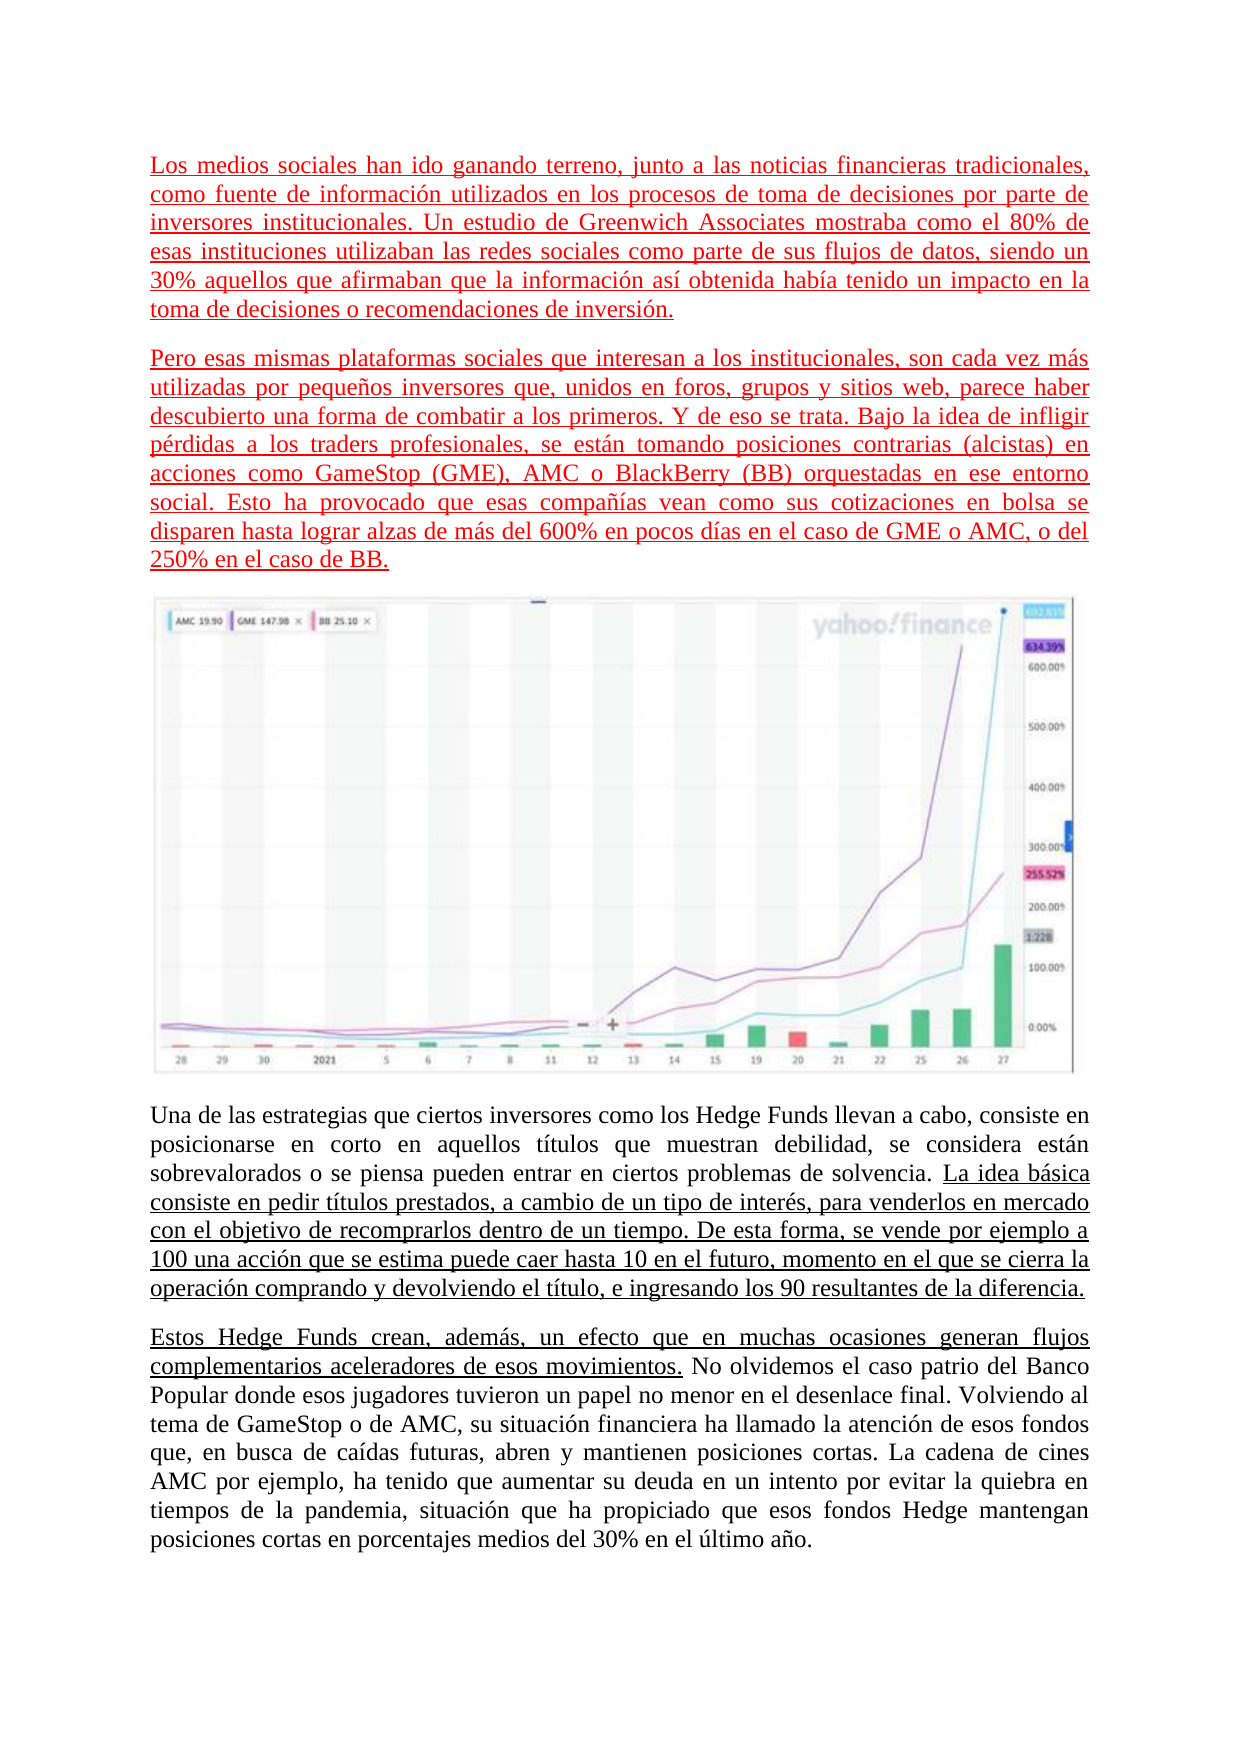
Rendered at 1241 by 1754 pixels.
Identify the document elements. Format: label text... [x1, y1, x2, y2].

text Los medios sociales han ido ganando terreno, junto a las noticias financieras tradicionales, como fuente de información utilizados en los procesos de toma de decisiones por parte de inversores institucionales. Un estudio de Greenwich Associates mostraba como el 80% de esas instituciones utilizaban las redes sociales como parte de sus flujos de datos, siendo un 30% aquellos que afirmaban que la información así obtenida había tenido un impacto en la toma de decisiones o recomendaciones de inversión. [150, 176, 1090, 232]
text Pero esas mismas plataformas sociales que interesan a los institucionales, son cada vez más utilizadas por pequeños inversores que, unidos en foros, grupos y sitios web, parece haber descubierto una forma de combatir a los primeros. Y de eso se trata. Bajo la idea de infligir pérdidas a los traders profesionales, se están tomando posiciones contrarias (alcistas) en acciones como GameStop (GME), AMC o BlackBerry (BB) orquestadas en ese entorno social. Esto ha provocado que esas compañías vean como sus cotizaciones en bolsa se disparen hasta lograr alzas de más del 600% en pocos días en el caso de GME o AMC, o del 250% en el caso de BB. [150, 343, 1090, 397]
text Una de las estrategias que ciertos inversores como los Hedge Funds llevan a cabo, consiste en posicionarse en corto en aquellos títulos que muestran debilidad, se considera están sobrevalorados o se piensa pueden entrar en ciertos problemas de solvencia. La idea básica consiste en pedir títulos prestados, a cambio de un tipo de interés, para venderlos en mercado con el objetivo de recomprarlos dentro de un tiempo. De esta forma, se vende por ejemplo a 100 una acción que se estima puede caer hasta 10 en el futuro, momento en el que se cierra la operación comprando y devolviendo el título, e ingresando los 90 resultantes de la diferencia. [150, 1100, 1090, 1212]
picture [150, 594, 1091, 1080]
text Pero esas mismas plataformas sociales que interesan a los institucionales, son cada vez más utilizadas por pequeños inversores que, unidos en foros, grupos y sitios web, parece haber descubierto una forma de combatir a los primeros. Y de eso se trata. Bajo la idea de infligir pérdidas a los traders profesionales, se están tomando posiciones contrarias (alcistas) en acciones como GameStop (GME), AMC o BlackBerry (BB) orquestadas en ese entorno social. Esto ha provocado que esas compañías vean como sus cotizaciones en bolsa se disparen hasta lograr alzas de más del 600% en pocos días en el caso de GME o AMC, o del 250% en el caso de BB. [150, 485, 1090, 573]
text Estos Hedge Funds crean, además, un efecto que en muchas ocasiones generan flujos complementarios aceleradores de esos movimientos. No olvidemos el caso patrio del Banco Popular donde esos jugadores tuvieron un papel no menor en el desenlace final. Volviendo al tema de GameStop o de AMC, su situación financiera ha llamado la atención de esos fondos que, en busca de caídas futuras, abren y mantienen posiciones cortas. La cadena de cines AMC por ejemplo, ha tenido que aumentar su deuda en un intento por evitar la quiebra en tiempos de la pandemia, situación que ha propiciado que esos fondos Hedge mantengan posiciones cortas en porcentajes medios del 30% en el último año. [150, 1349, 1090, 1552]
text Una de las estrategias que ciertos inversores como los Hedge Funds llevan a cabo, consiste en posicionarse en corto en aquellos títulos que muestran debilidad, se considera están sobrevalorados o se piensa pueden entrar en ciertos problemas de solvencia. La idea básica consiste en pedir títulos prestados, a cambio de un tipo de interés, para venderlos en mercado con el objetivo de recomprarlos dentro de un tiempo. De esta forma, se vende por ejemplo a 100 una acción que se estima puede caer hasta 10 en el futuro, momento en el que se cierra la operación comprando y devolviendo el título, e ingresando los 90 resultantes de la diferencia. [150, 1213, 1090, 1269]
